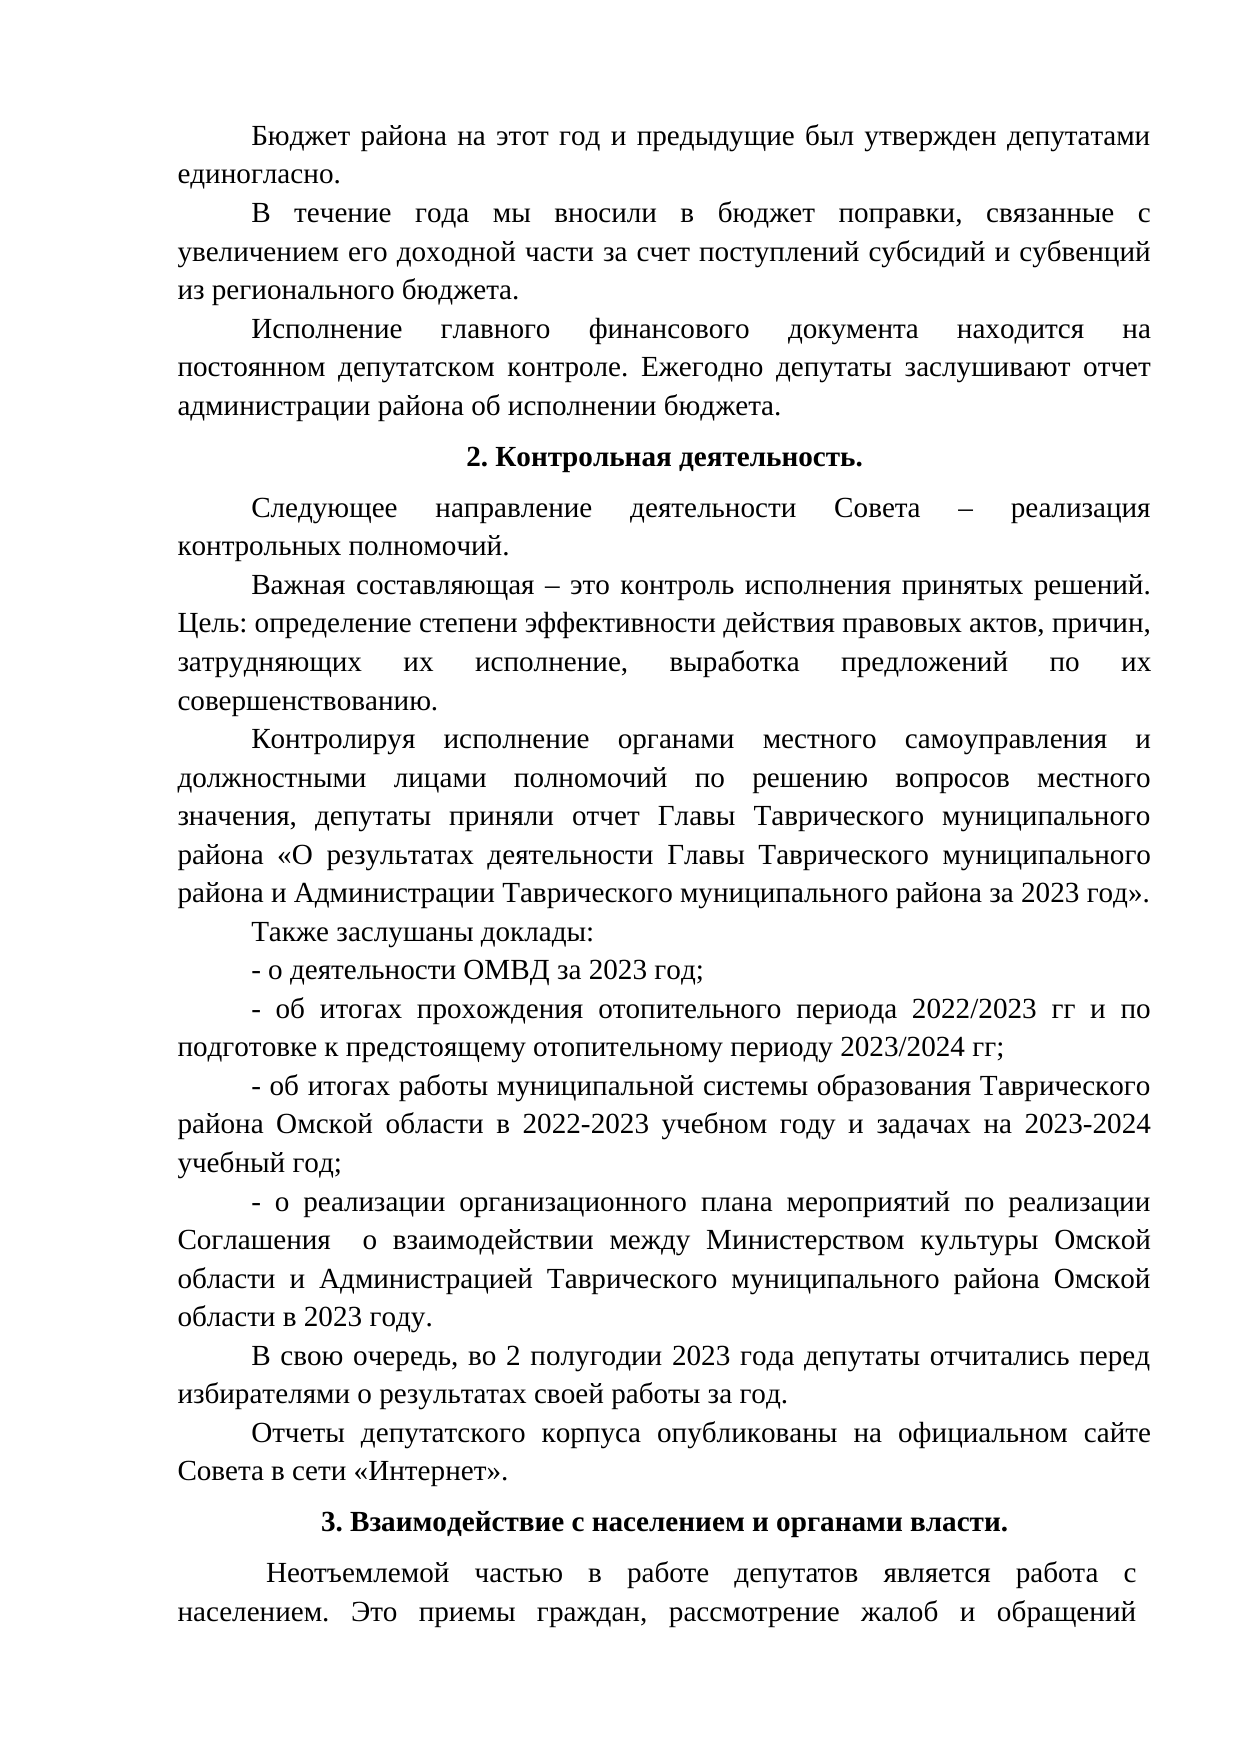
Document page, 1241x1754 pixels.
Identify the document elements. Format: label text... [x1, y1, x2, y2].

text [177, 1556, 1137, 1628]
text 2. Контрольная деятельность. [177, 439, 1152, 472]
text Важная составляющая – это контроль исполнения принятых решений. Цель: определение степени эффективности действия правовых актов, причин, затрудняющих их исполнение, выработка предложений по их совершенствованию. [177, 567, 1152, 716]
text Следующее направление деятельности Совета – реализация контрольных полномочий. [177, 490, 1152, 562]
text Также заслушаны доклады: [177, 914, 1152, 947]
text Бюджет района на этот год и предыдущие был утвержден депутатами единогласно. [177, 118, 1152, 190]
text - об итогах прохождения отопительного периода 2022/2023 гг и по подготовке к предстоящему отопительному периоду 2023/2024 гг; [177, 991, 1152, 1063]
text - об итогах работы муниципальной системы образования Таврического района Омской области в 2022-2023 учебном году и задачах на 2023-2024 учебный год; [177, 1068, 1152, 1179]
text 3. Взаимодействие с населением и органами власти. [177, 1504, 1152, 1538]
text Контролируя исполнение органами местного самоуправления и должностными лицами полномочий по решению вопросов местного значения, депутаты приняли отчет Главы Таврического муниципального района «О результатах деятельности Главы Таврического муниципального района и Администрации Таврического муниципального района за 2023 год». [177, 721, 1152, 909]
text - о реализации организационного плана мероприятий по реализации Соглашения о взаимодействии между Министерством культуры Омской области и Администрацией Таврического муниципального района Омской области в 2023 году. [177, 1184, 1152, 1333]
text Отчеты депутатского корпуса опубликованы на официальном сайте Совета в сети «Интернет». [177, 1415, 1152, 1487]
text В свою очередь, во 2 полугодии 2023 года депутаты отчитались перед избирателями о результатах своей работы за год. [177, 1338, 1152, 1410]
text Исполнение главного финансового документа находится на постоянном депутатском контроле. Ежегодно депутаты заслушивают отчет администрации района об исполнении бюджета. [177, 311, 1152, 421]
text В течение года мы вносили в бюджет поправки, связанные c увеличением его доходной части за счет поступлений субсидий и субвенций из регионального бюджета. [177, 195, 1152, 306]
text - о деятельности ОМВД за 2023 год; [177, 952, 1152, 986]
